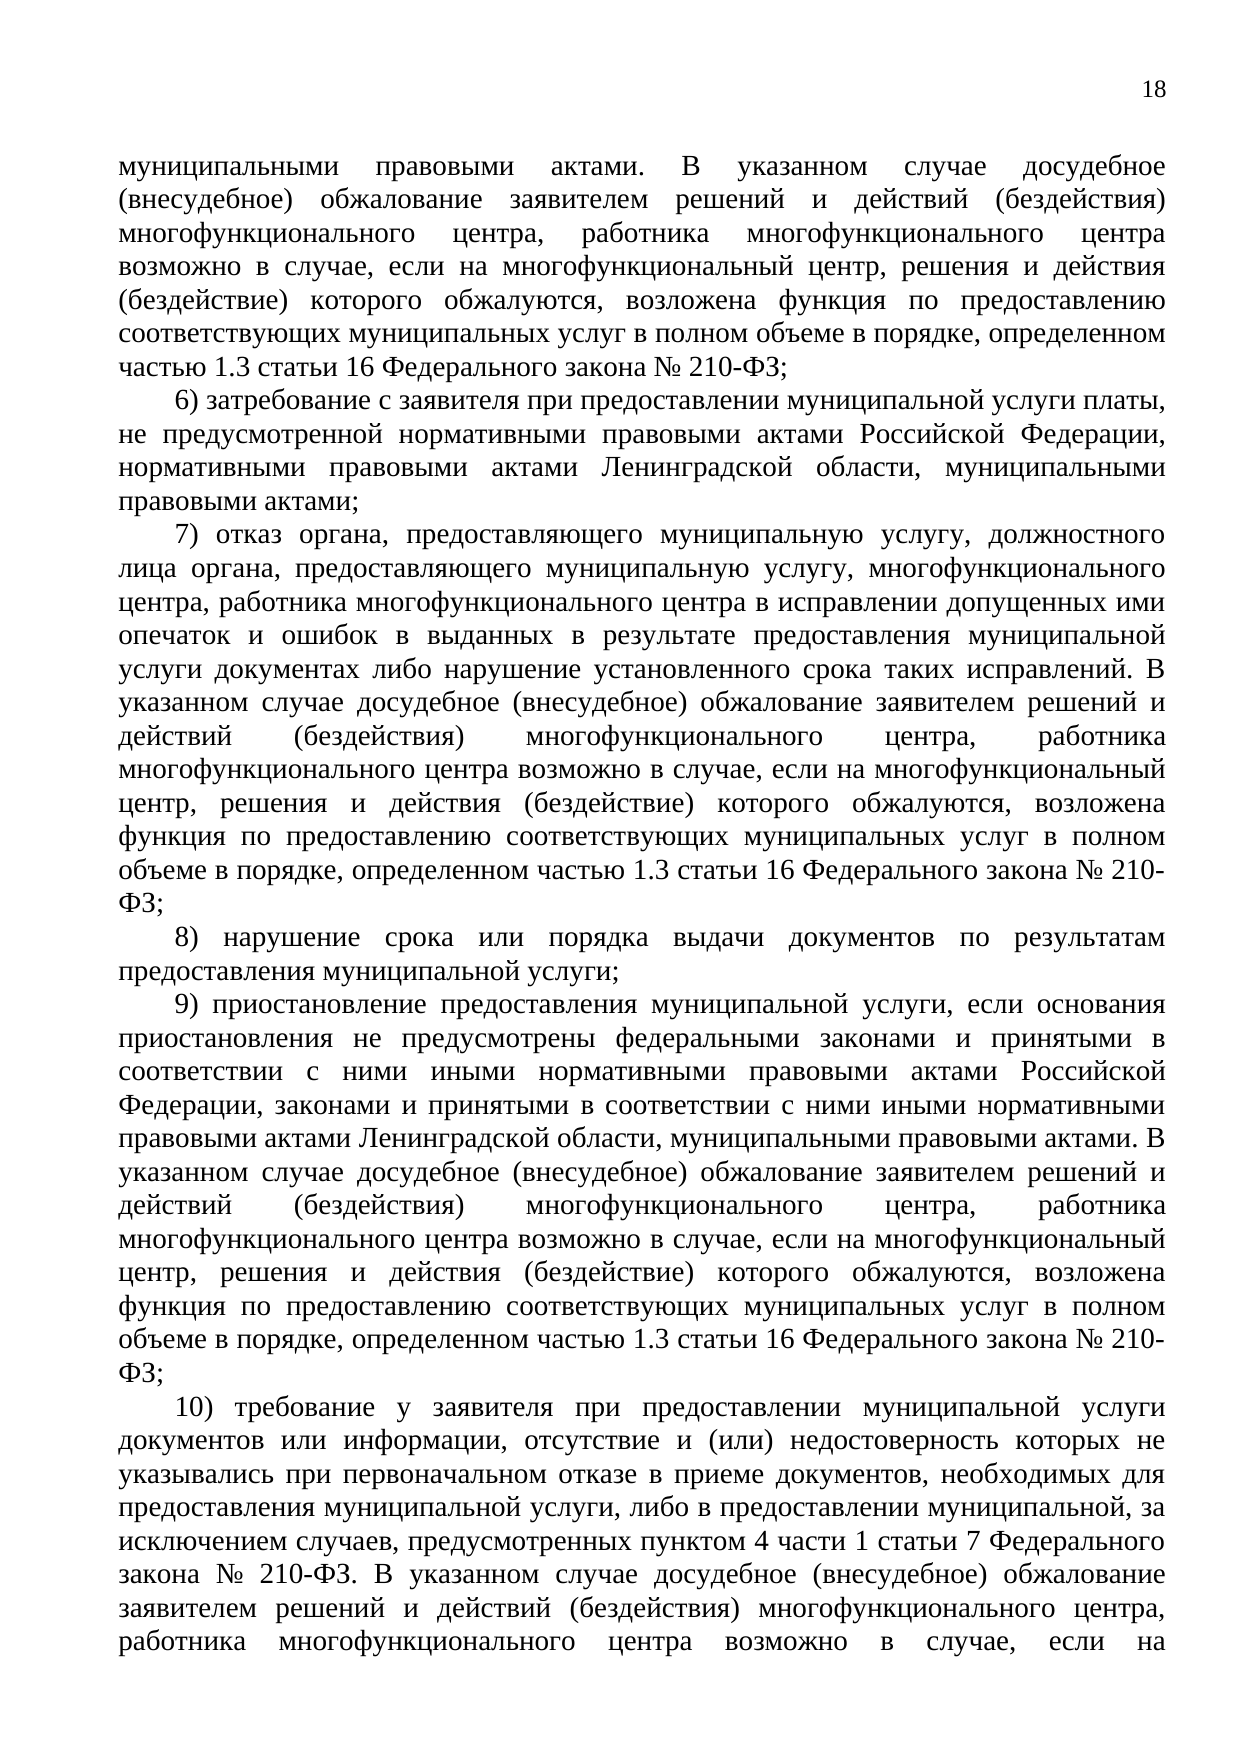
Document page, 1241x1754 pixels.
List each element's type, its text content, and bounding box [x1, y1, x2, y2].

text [118, 1389, 1167, 1657]
text 9) приостановление предоставления муниципальной услуги, если основания приостановления не предусмотрены федеральными законами и принятыми в соответствии с ними иными нормативными правовыми актами Российской Федерации, законами и принятыми в соответствии с ними иными нормативными правовыми актами Ленинградской области, муниципальными правовыми актами. В указанном случае досудебное (внесудебное) обжалование заявителем решений и действий (бездействия) многофункционального центра, работника многофункционального центра возможно в случае, если на многофункциональный центр, решения и действия (бездействие) которого обжалуются, возложена функция по предоставлению соответствующих муниципальных услуг в полном объеме в порядке, определенном частью 1.3 статьи 16 Федерального закона № 210-ФЗ; [118, 986, 1167, 1389]
text 7) отказ органа, предоставляющего муниципальную услугу, должностного лица органа, предоставляющего муниципальную услугу, многофункционального центра, работника многофункционального центра в исправлении допущенных ими опечаток и ошибок в выданных в результате предоставления муниципальной услуги документах либо нарушение установленного срока таких исправлений. В указанном случае досудебное (внесудебное) обжалование заявителем решений и действий (бездействия) многофункционального центра, работника многофункционального центра возможно в случае, если на многофункциональный центр, решения и действия (бездействие) которого обжалуются, возложена функция по предоставлению соответствующих муниципальных услуг в полном объеме в порядке, определенном частью 1.3 статьи 16 Федерального закона № 210-ФЗ; [118, 517, 1167, 919]
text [118, 148, 1167, 382]
text 6) затребование с заявителя при предоставлении муниципальной услуги платы, не предусмотренной нормативными правовыми актами Российской Федерации, нормативными правовыми актами Ленинградской области, муниципальными правовыми актами; [118, 382, 1167, 517]
text 8) нарушение срока или порядка выдачи документов по результатам предоставления муниципальной услуги; [118, 919, 1167, 986]
